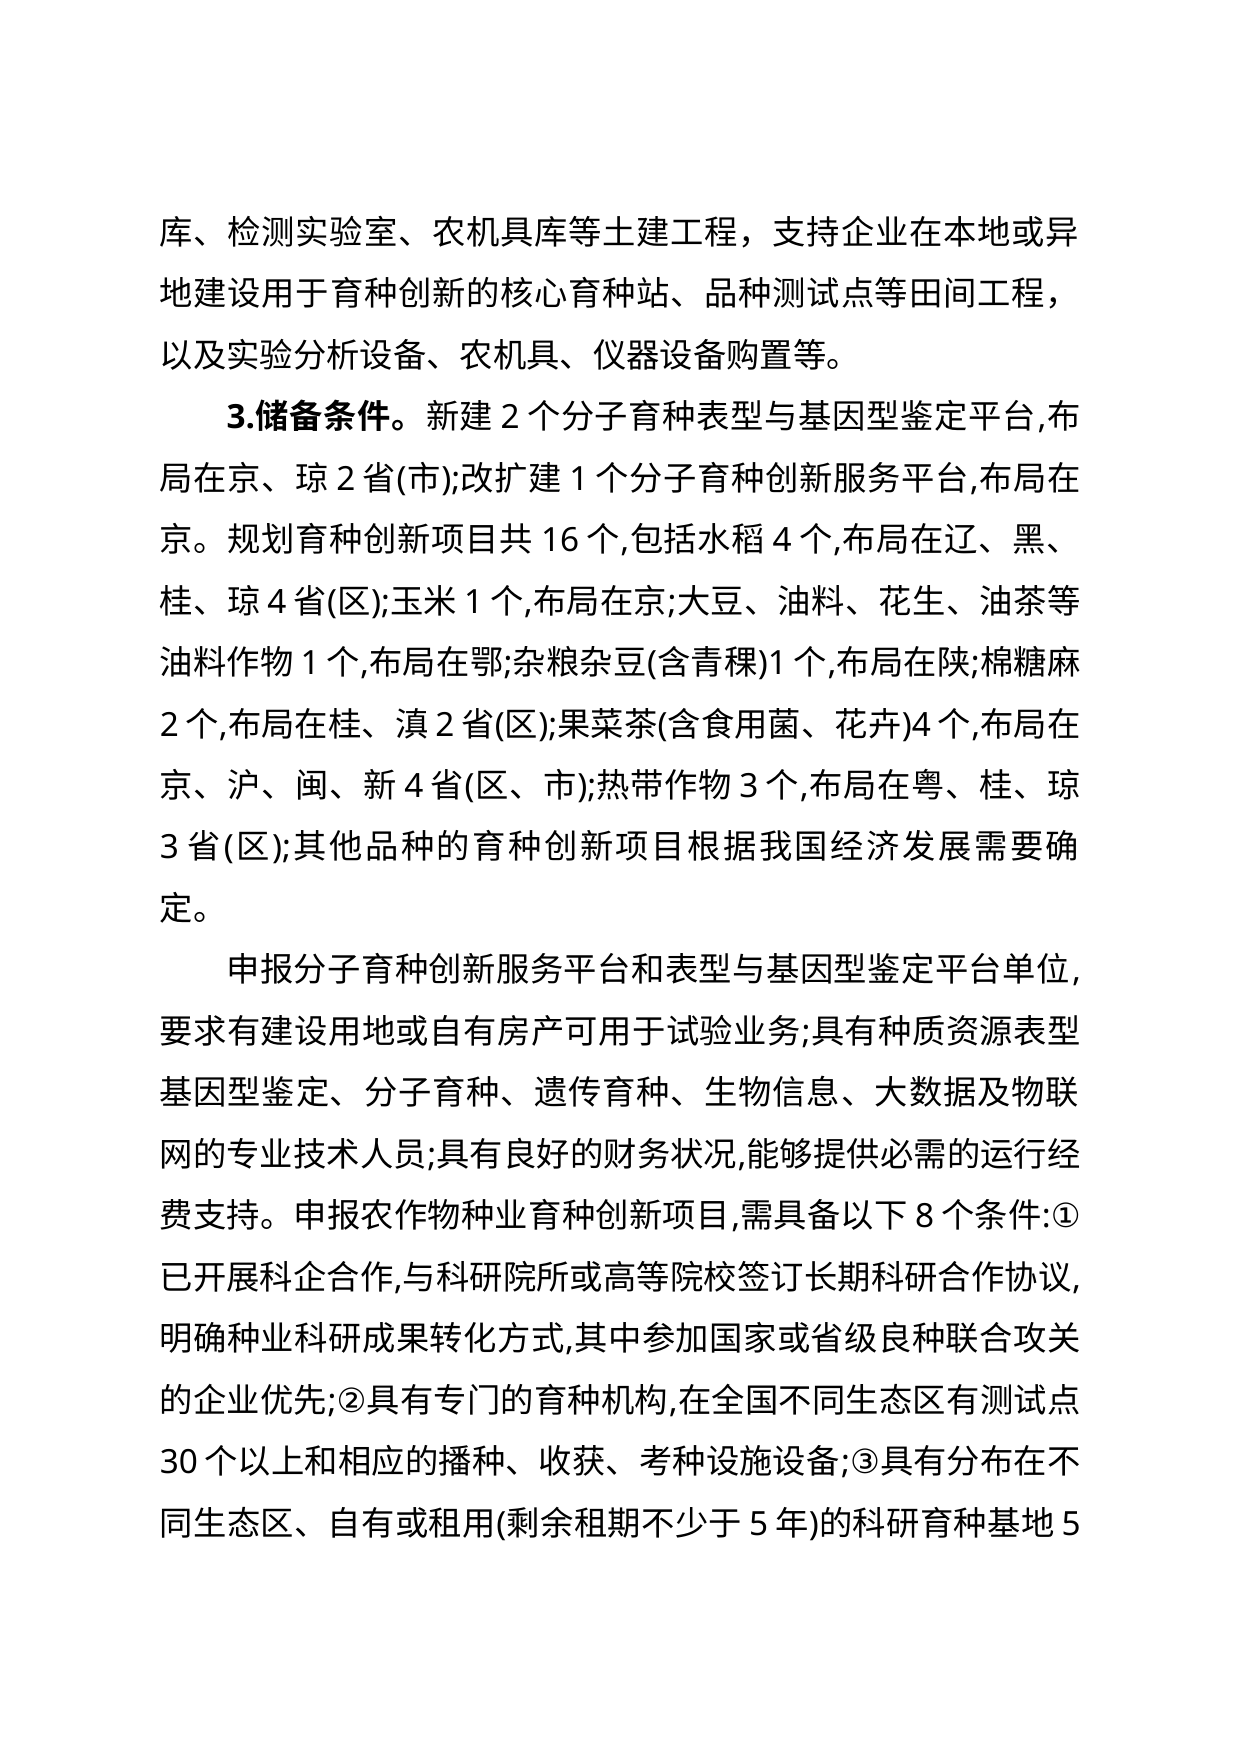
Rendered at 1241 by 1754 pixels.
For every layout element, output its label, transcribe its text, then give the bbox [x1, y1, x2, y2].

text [159, 195, 1081, 379]
text 3.储备条件。新建2个分子育种表型与基因型鉴定平台,布局在京、琼2省(市);改扩建1个分子育种创新服务平台,布局在京。规划育种创新项目共16个,包括水稻4个,布局在辽、黑、桂、琼4省(区);玉米1个,布局在京;大豆、油料、花生、油茶等油料作物1个,布局在鄂;杂粮杂豆(含青稞)1个,布局在陕;棉糖麻2个,布局在桂、滇2省(区);果菜茶(含食用菌、花卉)4个,布局在京、沪、闽、新4省(区、市);热带作物3个,布局在粤、桂、琼3省(区);其他品种的育种创新项目根据我国经济发展需要确定。 [159, 379, 1081, 933]
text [159, 933, 1081, 1547]
